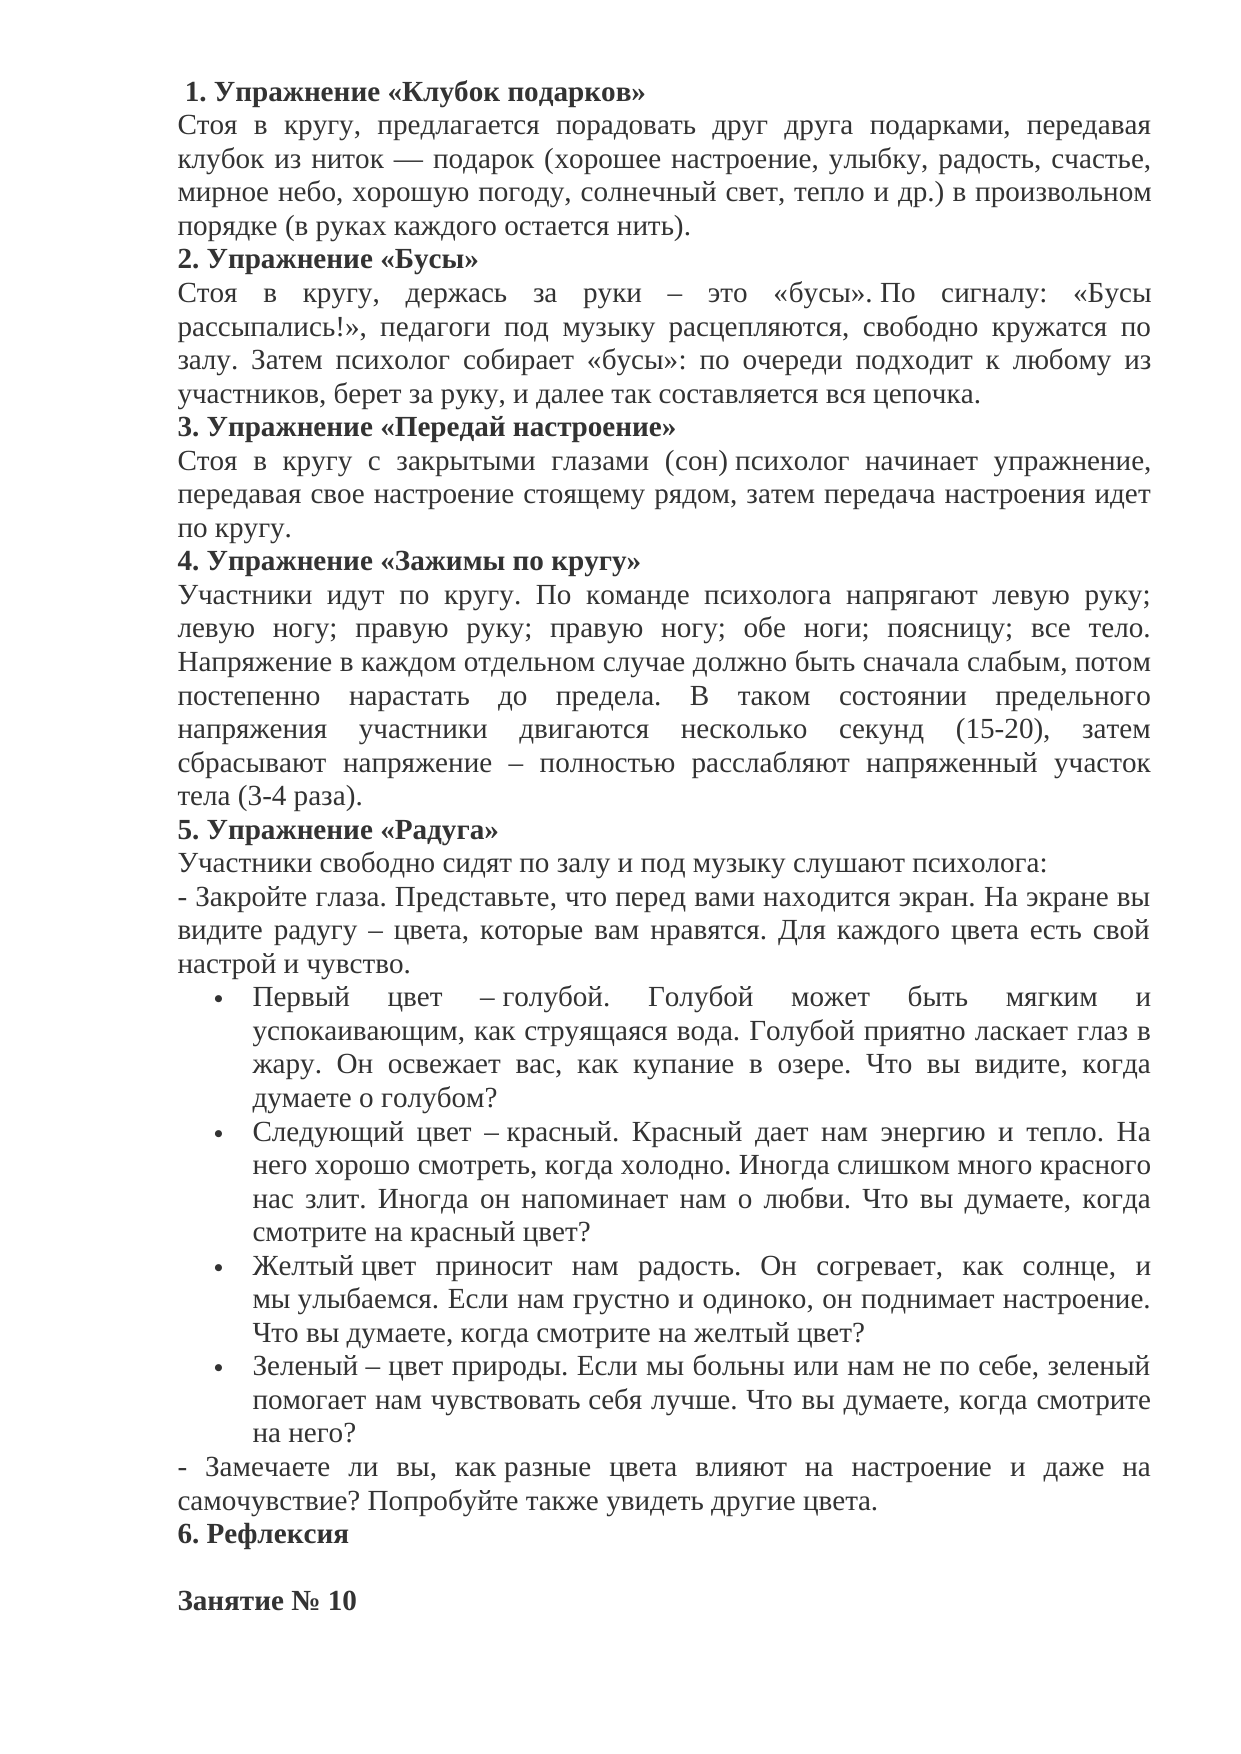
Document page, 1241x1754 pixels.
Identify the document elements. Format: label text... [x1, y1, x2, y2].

text Участники свободно сидят по залу и под музыку слушают психолога: [177, 845, 1152, 879]
list Желтый цвет приносит нам радость. Он согревает, как солнце, и мы улыбаемся. Если нам грустно и одиноко, он поднимает настроение. Что вы думаете, когда смотрите на желтый цвет? [215, 1248, 1152, 1348]
text Участники идут по кругу. По команде психолога напрягают левую руку; левую ногу; правую руку; правую ногу; обе ноги; поясницу; все тело. Напряжение в каждом отдельном случае должно быть сначала слабым, потом постепенно нарастать до предела. В таком состоянии предельного напряжения участники двигаются несколько секунд (15-20), затем сбрасывают напряжение – полностью расслабляют напряженный участок тела (3-4 раза). [177, 577, 1152, 812]
text Занятие № 10 [177, 1583, 1152, 1617]
text Стоя в кругу, предлагается порадовать друг друга подарками, передавая клубок из ниток — подарок (хорошее настроение, улыбку, радость, счастье, мирное небо, хорошую погоду, солнечный свет, тепло и др.) в произвольном порядке (в руках каждого остается нить). [177, 107, 1152, 242]
text 3. Упражнение «Передай настроение» [177, 409, 1152, 443]
text Стоя в кругу, держась за руки – это «бусы». По сигналу: «Бусы рассыпались!», педагоги под музыку расцепляются, свободно кружатся по залу. Затем психолог собирает «бусы»: по очереди подходит к любому из участников, берет за руку, и далее так составляется вся цепочка. [177, 275, 1152, 409]
list Следующий цвет – красный. Красный дает нам энергию и тепло. На него хорошо смотреть, когда холодно. Иногда слишком много красного нас злит. Иногда он напоминает нам о любви. Что вы думаете, когда смотрите на красный цвет? [215, 1114, 1152, 1248]
text - Замечаете ли вы, как разные цвета влияют на настроение и даже на самочувствие? Попробуйте также увидеть другие цвета. [177, 1449, 1152, 1516]
text 2. Упражнение «Бусы» [177, 242, 1152, 275]
text Стоя в кругу с закрытыми глазами (сон) психолог начинает упражнение, передавая свое настроение стоящему рядом, затем передача настроения идет по кругу. [177, 443, 1152, 543]
list Зеленый – цвет природы. Если мы больны или нам не по себе, зеленый помогает нам чувствовать себя лучше. Что вы думаете, когда смотрите на него? [215, 1348, 1152, 1449]
text 6. Рефлексия [177, 1516, 1152, 1550]
text 1. Упражнение «Клубок подарков» [177, 74, 1152, 107]
text 5. Упражнение «Радуга» [177, 812, 1152, 845]
text 4. Упражнение «Зажимы по кругу» [177, 543, 1152, 577]
list Первый цвет – голубой. Голубой может быть мягким и успокаивающим, как струящаяся вода. Голубой приятно ласкает глаз в жару. Он освежает вас, как купание в озере. Что вы видите, когда думаете о голубом? [215, 979, 1152, 1114]
text - Закройте глаза. Представьте, что перед вами находится экран. На экране вы видите радугу – цвета, которые вам нравятся. Для каждого цвета есть свой настрой и чувство. [177, 879, 1152, 979]
